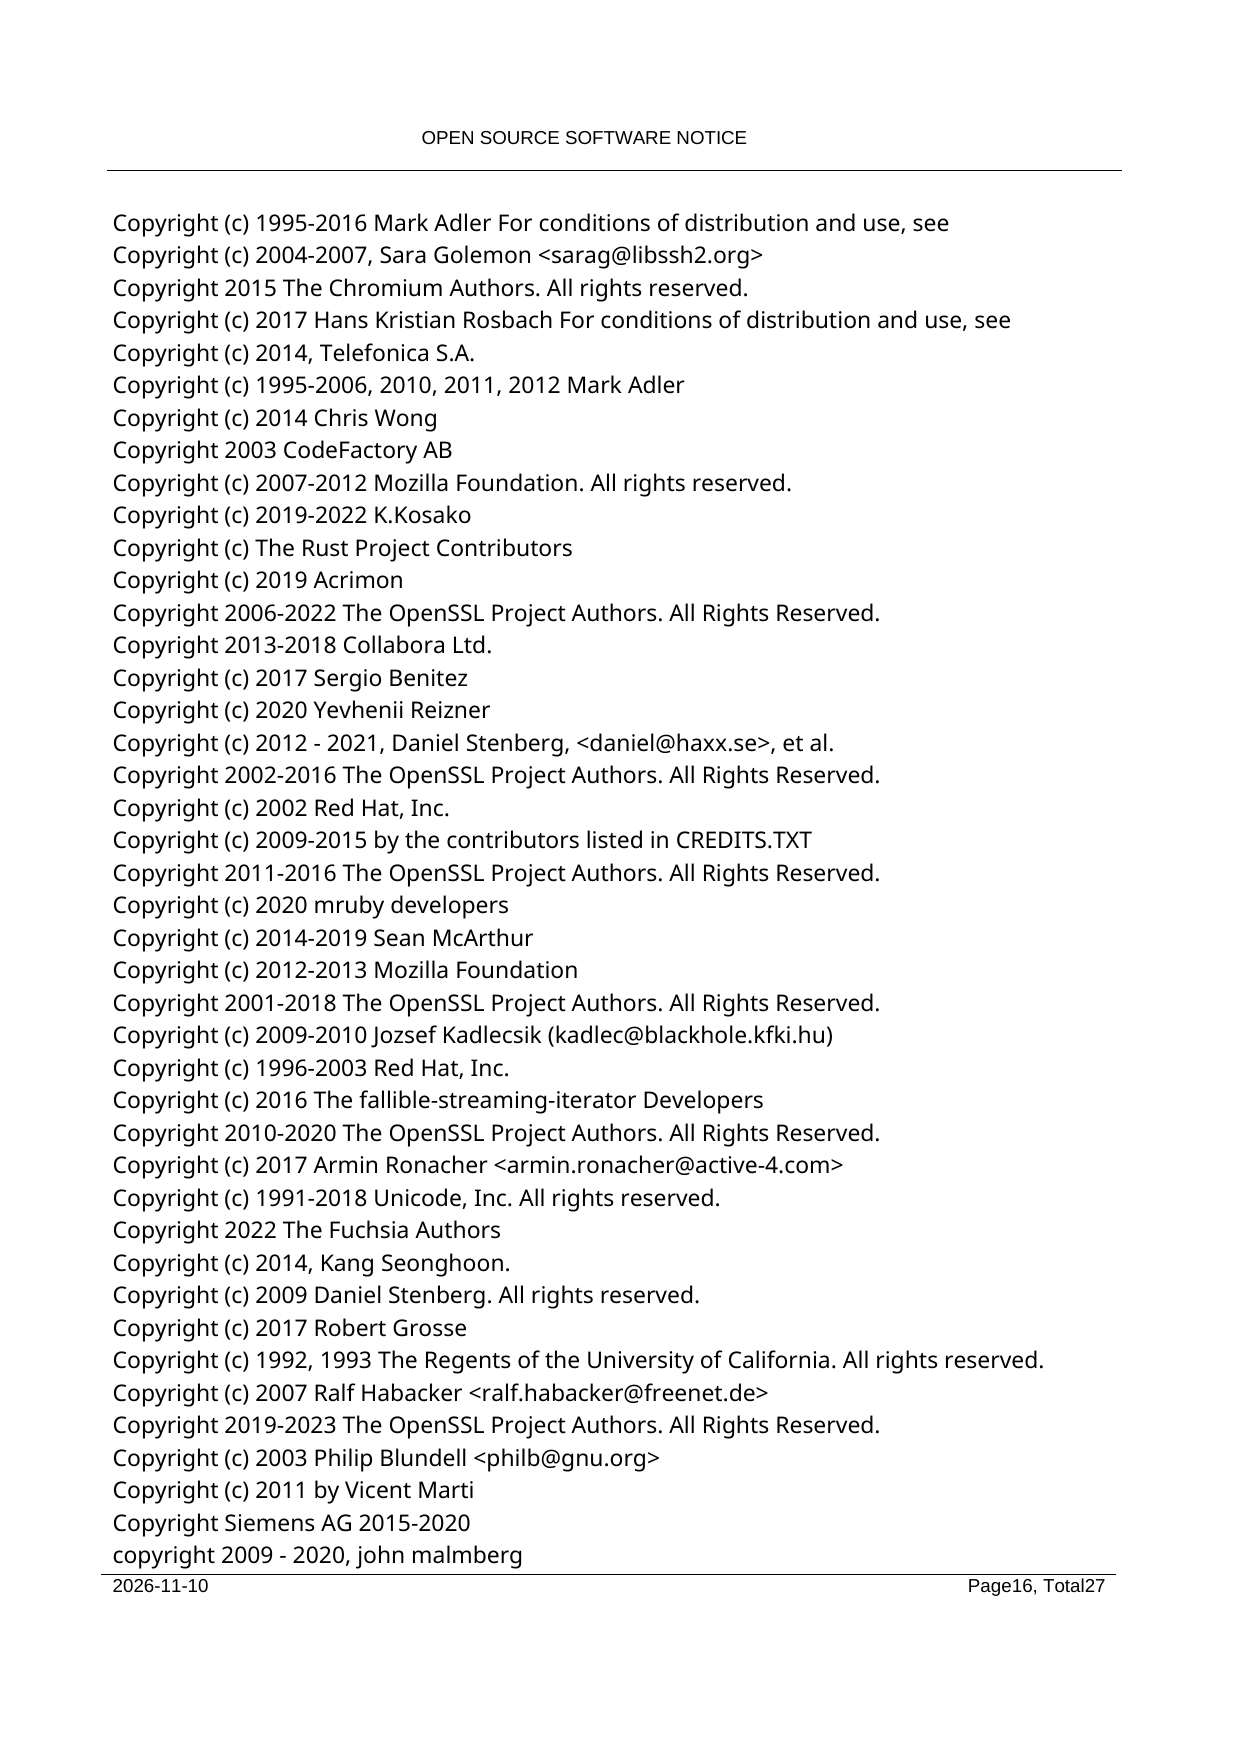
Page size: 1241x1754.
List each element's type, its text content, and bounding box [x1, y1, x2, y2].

text Copyright (c) 2020 Yevhenii Reizner [112, 694, 1128, 726]
text Copyright (c) 1995-2016 Mark Adler For conditions of distribution and use, see [112, 206, 1128, 239]
text Copyright 2002-2016 The OpenSSL Project Authors. All Rights Reserved. [112, 759, 1128, 791]
text Copyright 2022 The Fuchsia Authors [112, 1214, 1128, 1246]
text Copyright (c) The Rust Project Contributors [112, 531, 1128, 564]
text Copyright (c) 2017 Robert Grosse [112, 1311, 1128, 1344]
text Copyright (c) 2007-2012 Mozilla Foundation. All rights reserved. [112, 466, 1128, 499]
text Copyright 2011-2016 The OpenSSL Project Authors. All Rights Reserved. [112, 856, 1128, 889]
text Copyright (c) 2014, Kang Seonghoon. [112, 1246, 1128, 1279]
text Copyright (c) 2017 Hans Kristian Rosbach For conditions of distribution and use, see [112, 304, 1128, 336]
text Copyright 2010-2020 The OpenSSL Project Authors. All Rights Reserved. [112, 1116, 1128, 1149]
text Copyright (c) 2017 Sergio Benitez [112, 661, 1128, 694]
text Copyright (c) 2016 The fallible-streaming-iterator Developers [112, 1084, 1128, 1116]
text Copyright 2019-2023 The OpenSSL Project Authors. All Rights Reserved. [112, 1409, 1128, 1441]
text Copyright 2003 CodeFactory AB [112, 434, 1128, 466]
text Copyright 2015 The Chromium Authors. All rights reserved. [112, 271, 1128, 304]
text Copyright (c) 2012-2013 Mozilla Foundation [112, 954, 1128, 986]
text Copyright (c) 2014 Chris Wong [112, 401, 1128, 434]
text Copyright (c) 2019-2022 K.Kosako [112, 499, 1128, 531]
text Copyright (c) 2003 Philip Blundell <philb@gnu.org> [112, 1441, 1128, 1474]
text Copyright (c) 1991-2018 Unicode, Inc. All rights reserved. [112, 1181, 1128, 1214]
text Copyright (c) 1996-2003 Red Hat, Inc. [112, 1051, 1128, 1084]
text Copyright (c) 2009 Daniel Stenberg. All rights reserved. [112, 1279, 1128, 1311]
text Copyright (c) 1995-2006, 2010, 2011, 2012 Mark Adler [112, 369, 1128, 401]
text Copyright 2006-2022 The OpenSSL Project Authors. All Rights Reserved. [112, 596, 1128, 629]
text Copyright (c) 2007 Ralf Habacker <ralf.habacker@freenet.de> [112, 1376, 1128, 1409]
text Copyright (c) 2002 Red Hat, Inc. [112, 791, 1128, 824]
text Copyright (c) 2017 Armin Ronacher <armin.ronacher@active-4.com> [112, 1149, 1128, 1181]
text Copyright (c) 2012 - 2021, Daniel Stenberg, <daniel@haxx.se>, et al. [112, 726, 1128, 759]
text Copyright (c) 2019 Acrimon [112, 564, 1128, 596]
text Copyright Siemens AG 2015-2020 [112, 1506, 1128, 1539]
text Copyright (c) 2009-2015 by the contributors listed in CREDITS.TXT [112, 824, 1128, 856]
text Copyright (c) 2011 by Vicent Marti [112, 1474, 1128, 1506]
text copyright 2009 - 2020, john malmberg [112, 1539, 1128, 1571]
text Copyright (c) 2014, Telefonica S.A. [112, 336, 1128, 369]
text Copyright (c) 2020 mruby developers [112, 889, 1128, 921]
text Copyright (c) 2004-2007, Sara Golemon <sarag@libssh2.org> [112, 239, 1128, 271]
text Copyright (c) 2014-2019 Sean McArthur [112, 921, 1128, 954]
text Copyright (c) 2009-2010 Jozsef Kadlecsik (kadlec@blackhole.kfki.hu) [112, 1019, 1128, 1051]
text Copyright 2013-2018 Collabora Ltd. [112, 629, 1128, 661]
text Copyright (c) 1992, 1993 The Regents of the University of California. All rights reserved. [112, 1344, 1128, 1376]
text Copyright 2001-2018 The OpenSSL Project Authors. All Rights Reserved. [112, 986, 1128, 1019]
